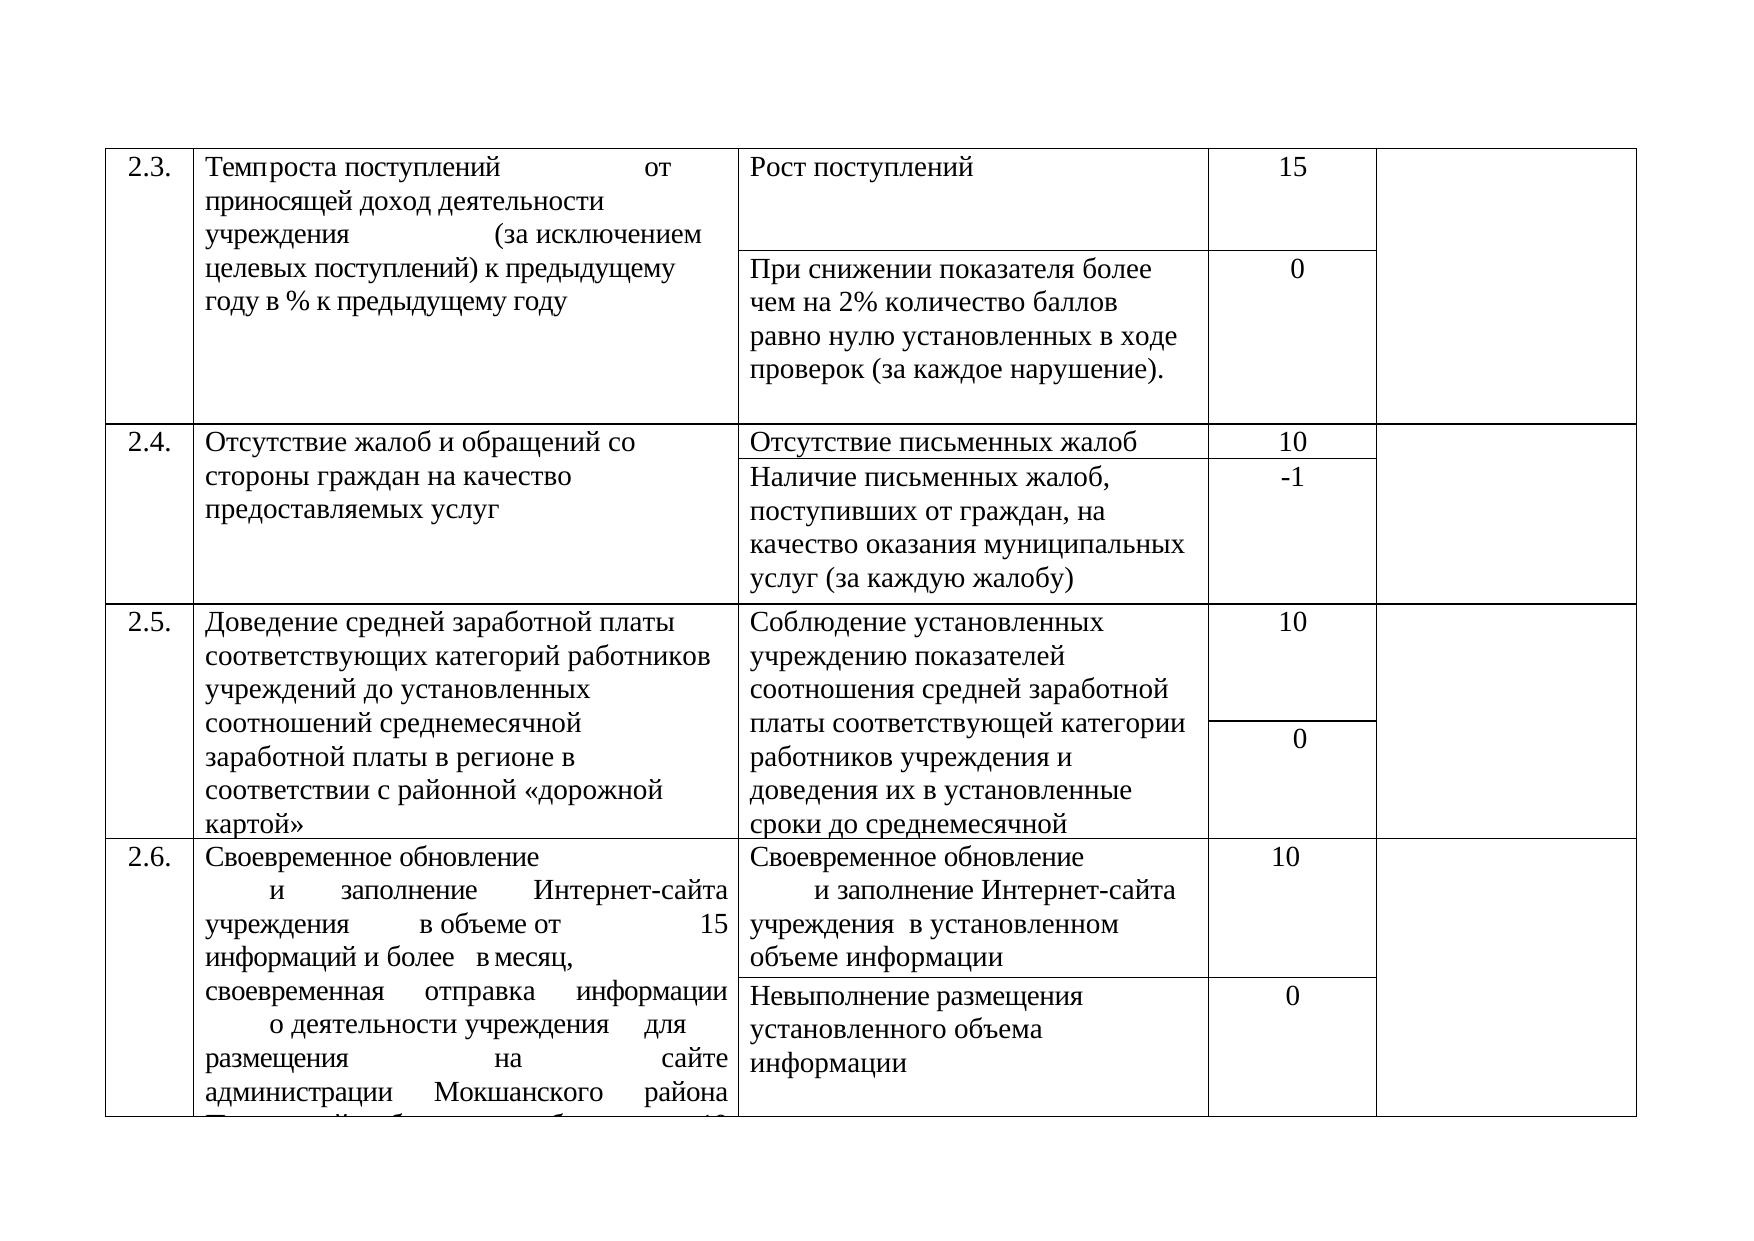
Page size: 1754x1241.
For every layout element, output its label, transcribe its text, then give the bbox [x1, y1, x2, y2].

table_cell [1377, 839, 1636, 1116]
table_cell Своевременное обновление и заполнение Интернет-сайта учреждения в объеме от 15 информаций и более в месяц, своевременная отправка информации о деятельности учреждения для размещения на сайте администрации Мокшанского района Пензенской области в объеме от 10 информаций и более в месяц. [194, 839, 738, 1116]
table_cell [1377, 605, 1636, 838]
table_cell 2.6. [106, 839, 193, 1116]
table_header Темп роста поступлений от приносящей доход деятельности учреждения (за исключением целевых поступлений) к предыдущему году в % к предыдущему году [194, 149, 738, 423]
table_cell Доведение средней заработной платы соответствующих категорий работников учреждений до установленных соотношений среднемесячной заработной платы в регионе в соответствии с районной «дорожной картой» [194, 605, 738, 838]
table_cell Отсутствие письменных жалоб [739, 425, 1208, 458]
table_cell 0 [1209, 251, 1376, 423]
table_header 15 [1209, 149, 1376, 250]
table_cell 2.5. [106, 605, 193, 838]
table_cell 10 [1209, 425, 1376, 458]
table_cell Соблюдение установленных учреждению показателей соотношения средней заработной платы соответствующей категории работников учреждения и доведения их в установленные сроки до среднемесячной заработной платы в Ивановской области. [739, 605, 1208, 838]
table_cell 10 [1209, 839, 1376, 977]
table_cell -1 [1209, 459, 1376, 603]
table_cell 2.4. [106, 425, 193, 603]
table_header [1377, 149, 1636, 423]
table_cell Отсутствие жалоб и обращений со стороны граждан на качество предоставляемых услуг [194, 425, 738, 603]
table_cell Своевременное обновление и заполнение Интернет-сайта учреждения в установленном объеме информации [739, 839, 1208, 977]
table_header 2.3. [106, 149, 193, 423]
table_cell Невыполнение размещения установленного объема информации [739, 978, 1208, 1116]
table_cell 0 [1209, 722, 1376, 838]
table_cell Наличие письменных жалоб, поступивших от граждан, на качество оказания муниципальных услуг (за каждую жалобу) [739, 459, 1208, 603]
table_cell 10 [1209, 605, 1376, 720]
table_cell [1377, 425, 1636, 603]
table_header Рост поступлений [739, 149, 1208, 250]
table_cell При снижении показателя более чем на 2% количество баллов равно нулю установленных в ходе проверок (за каждое нарушение). [739, 251, 1208, 423]
table_cell 0 [1209, 978, 1376, 1116]
